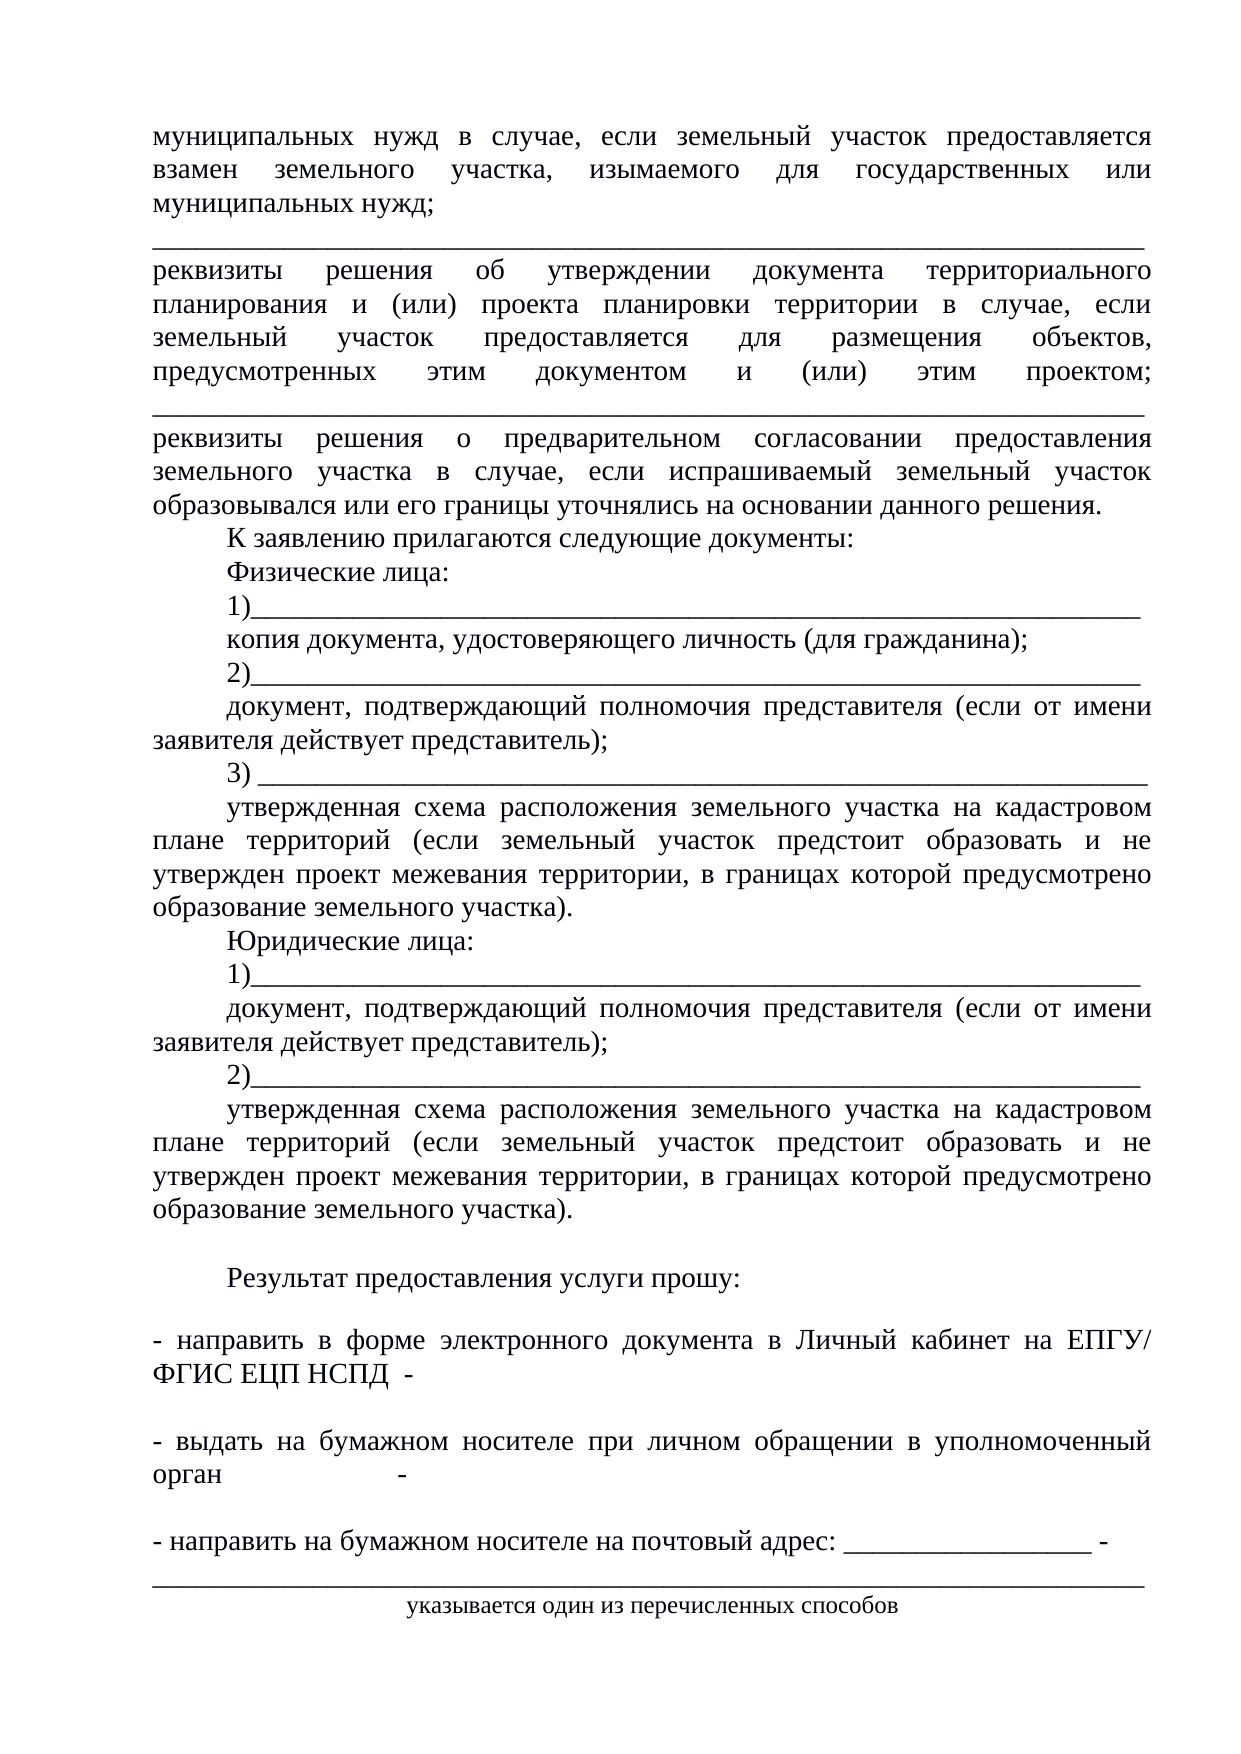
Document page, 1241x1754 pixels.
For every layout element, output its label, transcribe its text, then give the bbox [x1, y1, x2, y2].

text утвержденная схема расположения земельного участка на кадастровом плане территорий (если земельный участок предстоит образовать и не утвержден проект межевания территории, в границах которой предусмотрено образование земельного участка). [152, 789, 1152, 923]
text ____________________________________________________________________ [152, 1557, 1152, 1591]
text 1)_____________________________________________________________ копия документа, удостоверяющего личность (для гражданина); [152, 588, 1152, 655]
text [152, 118, 1152, 219]
text 3) _____________________________________________________________ [152, 755, 1152, 789]
text документ, подтверждающий полномочия представителя (если от имени заявителя действует представитель); [152, 990, 1152, 1057]
text Юридические лица: [152, 923, 1152, 957]
text утвержденная схема расположения земельного участка на кадастровом плане территорий (если земельный участок предстоит образовать и не утвержден проект межевания территории, в границах которой предусмотрено образование земельного участка). [152, 1091, 1152, 1225]
text - направить на бумажном носителе на почтовый адрес: _________________ - [152, 1523, 1152, 1557]
text - направить в форме электронного документа в Личный кабинет на ЕПГУ/ ФГИС ЕЦП НСПД - [152, 1322, 1152, 1389]
text 2)_____________________________________________________________ [152, 1057, 1152, 1091]
text - выдать на бумажном носителе при личном обращении в уполномоченный орган - [152, 1423, 1152, 1490]
text 2)_____________________________________________________________ [152, 655, 1152, 688]
text указывается один из перечисленных способов [152, 1591, 1152, 1619]
text 1)_____________________________________________________________ [152, 957, 1152, 990]
text ____________________________________________________________________ реквизиты решения об утверждении документа территориального планирования и (или) проекта планировки территории в случае, если земельный участок предоставляется для размещения объектов, предусмотренных этим документом и (или) этим проектом; ____________________________________________________________________ реквизиты решения о предварительном согласовании предоставления земельного участка в случае, если испрашиваемый земельный участок образовывался или его границы уточнялись на основании данного решения. [152, 219, 1152, 521]
text документ, подтверждающий полномочия представителя (если от имени заявителя действует представитель); [152, 688, 1152, 755]
text Физические лица: [152, 554, 1152, 588]
text К заявлению прилагаются следующие документы: [152, 521, 1152, 554]
text Результат предоставления услуги прошу: [152, 1261, 1152, 1294]
